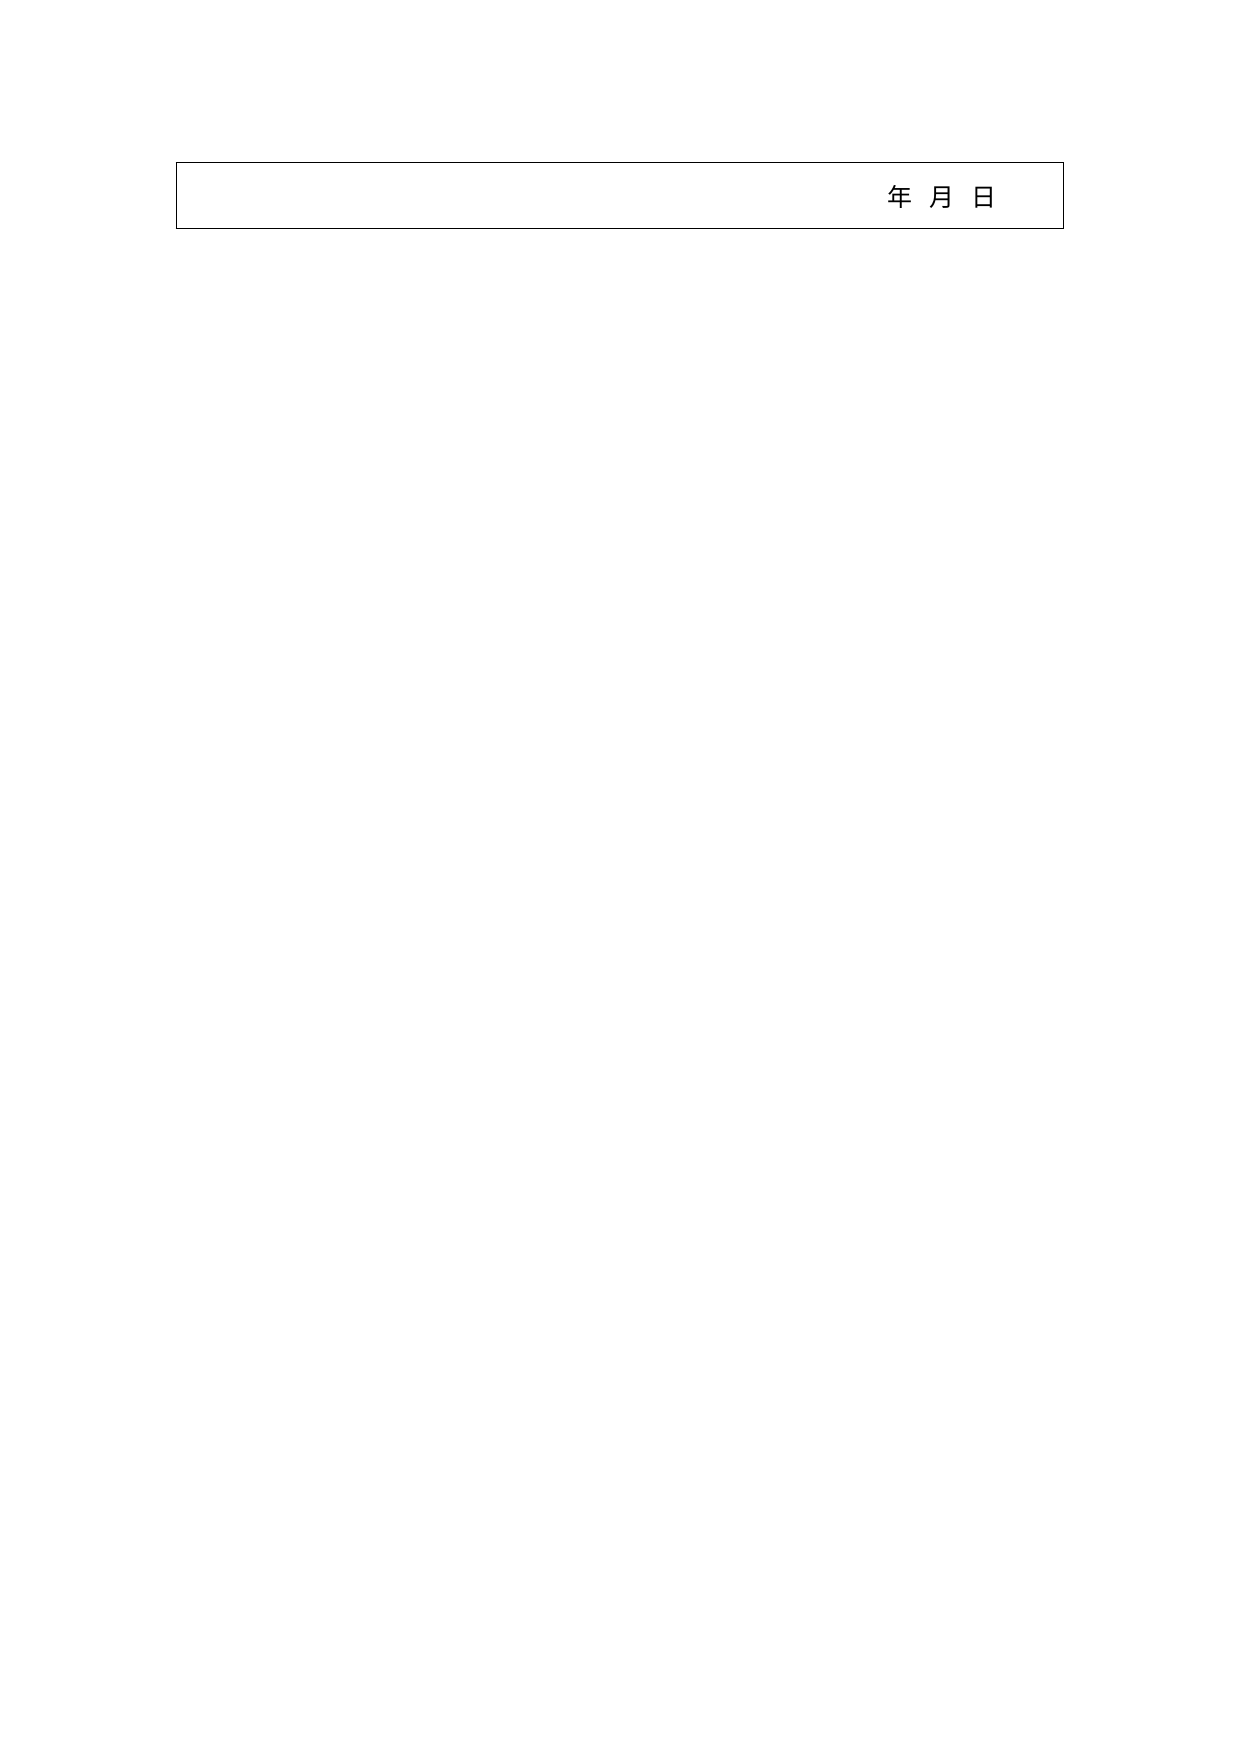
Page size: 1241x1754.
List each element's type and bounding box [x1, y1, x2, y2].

table_cell [177, 163, 1063, 228]
